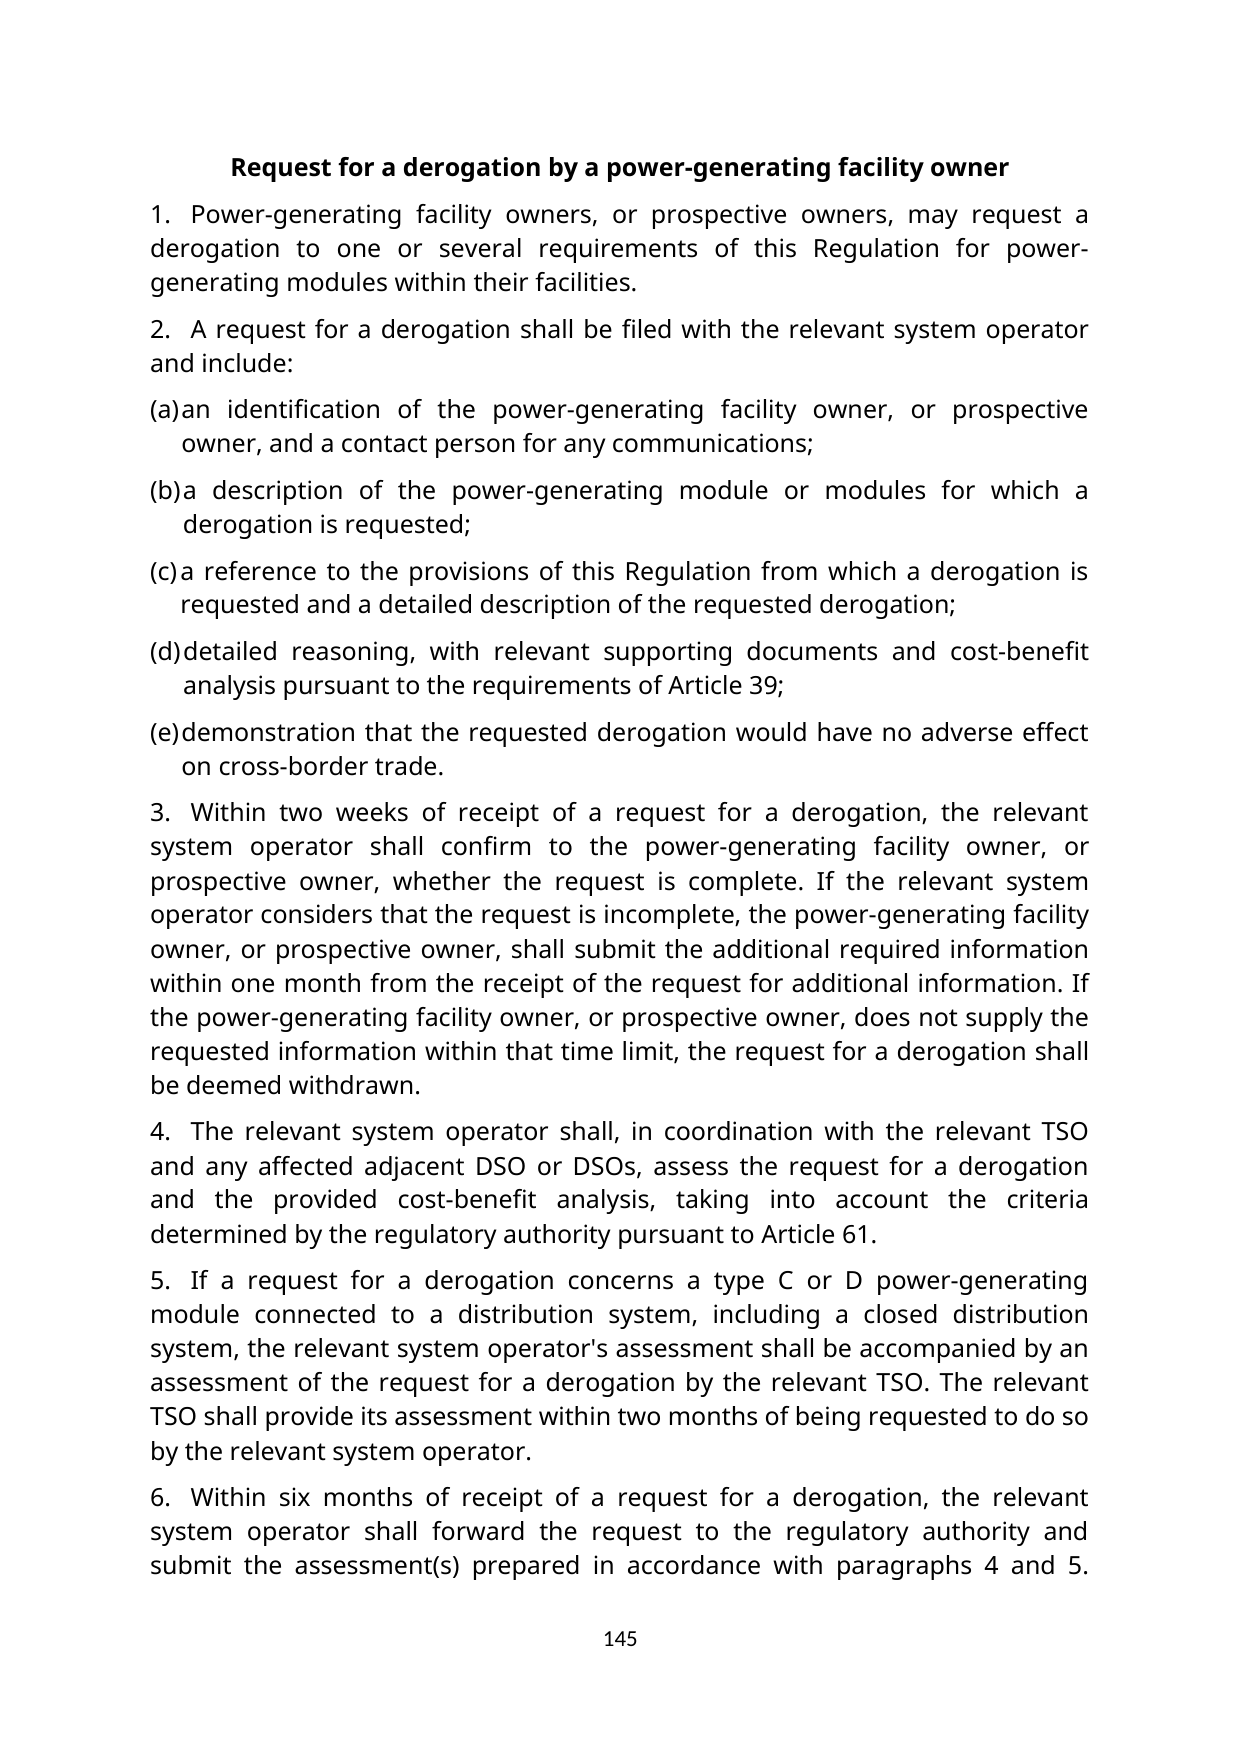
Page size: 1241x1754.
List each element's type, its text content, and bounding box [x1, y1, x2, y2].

text 1. Power-generating facility owners, or prospective owners, may request a derogation to one or several requirements of this Regulation for power-generating modules within their facilities. [150, 197, 1090, 299]
text 4. The relevant system operator shall, in coordination with the relevant TSO and any affected adjacent DSO or DSOs, assess the request for a derogation and the provided cost-benefit analysis, taking into account the criteria determined by the regulatory authority pursuant to Article 61. [150, 1114, 1090, 1250]
table_header (a) [150, 379, 181, 460]
table_header an identification of the power-generating facility owner, or prospective owner, and a contact person for any communications; [181, 379, 1090, 460]
table_header (b) [150, 460, 183, 541]
table_header (e) [150, 702, 181, 782]
table_header demonstration that the requested derogation would have no adverse effect on cross-border trade. [181, 702, 1090, 782]
table_header a reference to the provisions of this Regulation from which a derogation is requested and a detailed description of the requested derogation; [180, 541, 1090, 621]
table_header a description of the power-generating module or modules for which a derogation is requested; [183, 460, 1090, 541]
text 3. Within two weeks of receipt of a request for a derogation, the relevant system operator shall confirm to the power-generating facility owner, or prospective owner, whether the request is complete. If the relevant system operator considers that the request is incomplete, the power-generating facility owner, or prospective owner, shall submit the additional required information within one month from the receipt of the request for additional information. If the power-generating facility owner, or prospective owner, does not supply the requested information within that time limit, the request for a derogation shall be deemed withdrawn. [150, 795, 1090, 1102]
table_header (c) [150, 541, 180, 621]
text 5. If a request for a derogation concerns a type C or D power-generating module connected to a distribution system, including a closed distribution system, the relevant system operator's assessment shall be accompanied by an assessment of the request for a derogation by the relevant TSO. The relevant TSO shall provide its assessment within two months of being requested to do so by the relevant system operator. [150, 1263, 1090, 1467]
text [150, 1480, 1090, 1582]
text 2. A request for a derogation shall be filed with the relevant system operator and include: [150, 311, 1090, 379]
table_header (d) [150, 621, 183, 702]
text Request for a derogation by a power-generating facility owner [150, 150, 1090, 184]
table_header detailed reasoning, with relevant supporting documents and cost-benefit analysis pursuant to the requirements of Article 39; [183, 621, 1090, 702]
